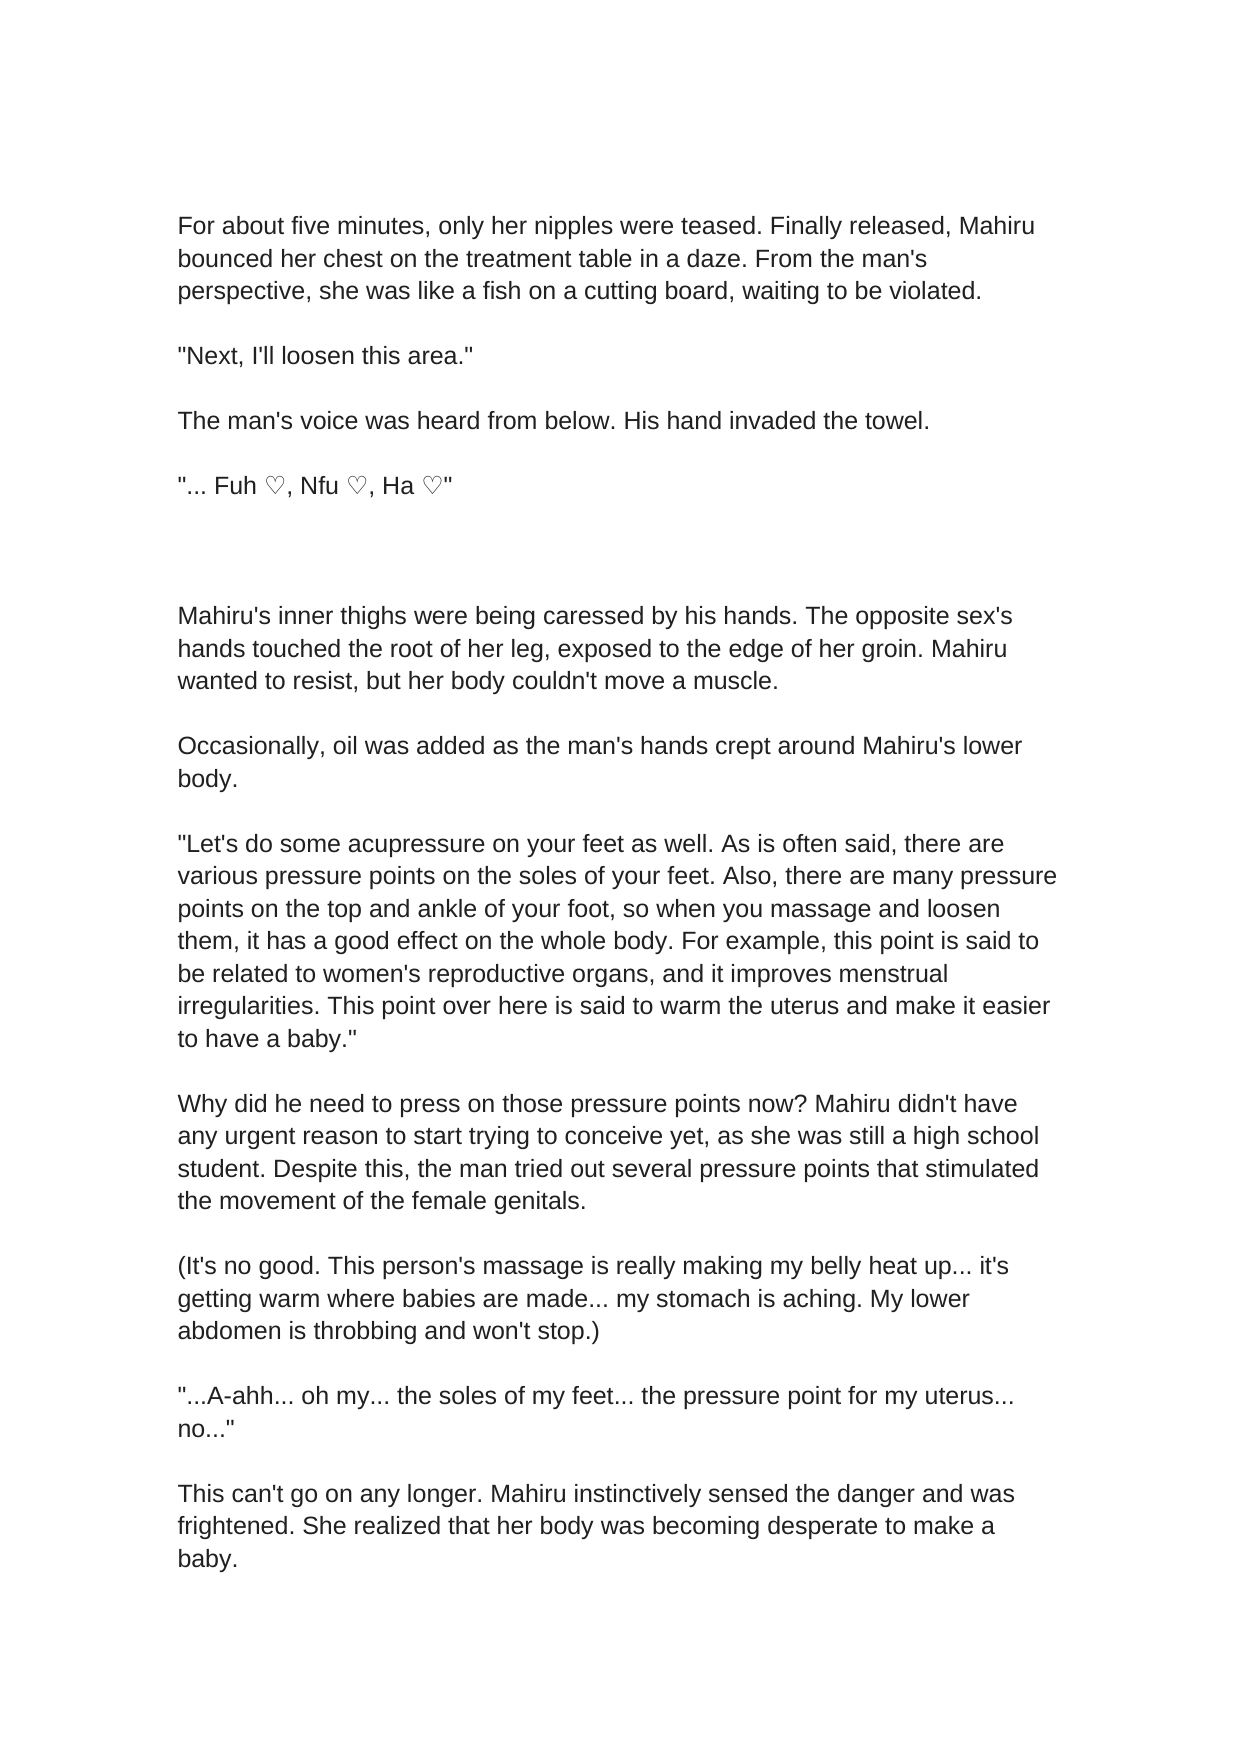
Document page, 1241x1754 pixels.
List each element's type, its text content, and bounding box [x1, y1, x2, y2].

text The man's voice was heard from below. His hand invaded the towel. [177, 404, 1063, 437]
text Mahiru's inner thighs were being caressed by his hands. The opposite sex's hands touched the root of her leg, exposed to the edge of her groin. Mahiru wanted to resist, but her body couldn't move a muscle. [177, 599, 1063, 697]
text "Let's do some acupressure on your feet as well. As is often said, there are various pressure points on the soles of your feet. Also, there are many pressure points on the top and ankle of your foot, so when you massage and loosen them, it has a good effect on the whole body. For example, this point is said to be related to women's reproductive organs, and it improves menstrual irregularities. This point over here is said to warm the uterus and make it easier to have a baby." [177, 827, 1063, 1054]
text "... Fuh ♡, Nfu ♡, Ha ♡" [177, 469, 1063, 502]
text Why did he need to press on those pressure points now? Mahiru didn't have any urgent reason to start trying to conceive yet, as she was still a high school student. Despite this, the man tried out several pressure points that stimulated the movement of the female genitals. [177, 1087, 1063, 1217]
text (It's no good. This person's massage is really making my belly heat up... it's getting warm where babies are made... my stomach is aching. My lower abdomen is throbbing and won't stop.) [177, 1249, 1063, 1347]
text "Next, I'll loosen this area." [177, 339, 1063, 372]
text This can't go on any longer. Mahiru instinctively sensed the danger and was frightened. She realized that her body was becoming desperate to make a baby. [177, 1477, 1063, 1574]
text For about five minutes, only her nipples were teased. Finally released, Mahiru bounced her chest on the treatment table in a daze. From the man's perspective, she was like a fish on a cutting board, waiting to be violated. [177, 209, 1063, 307]
text Occasionally, oil was added as the man's hands crept around Mahiru's lower body. [177, 729, 1063, 794]
text "...A-ahh... oh my... the soles of my feet... the pressure point for my uterus... no..." [177, 1379, 1063, 1444]
